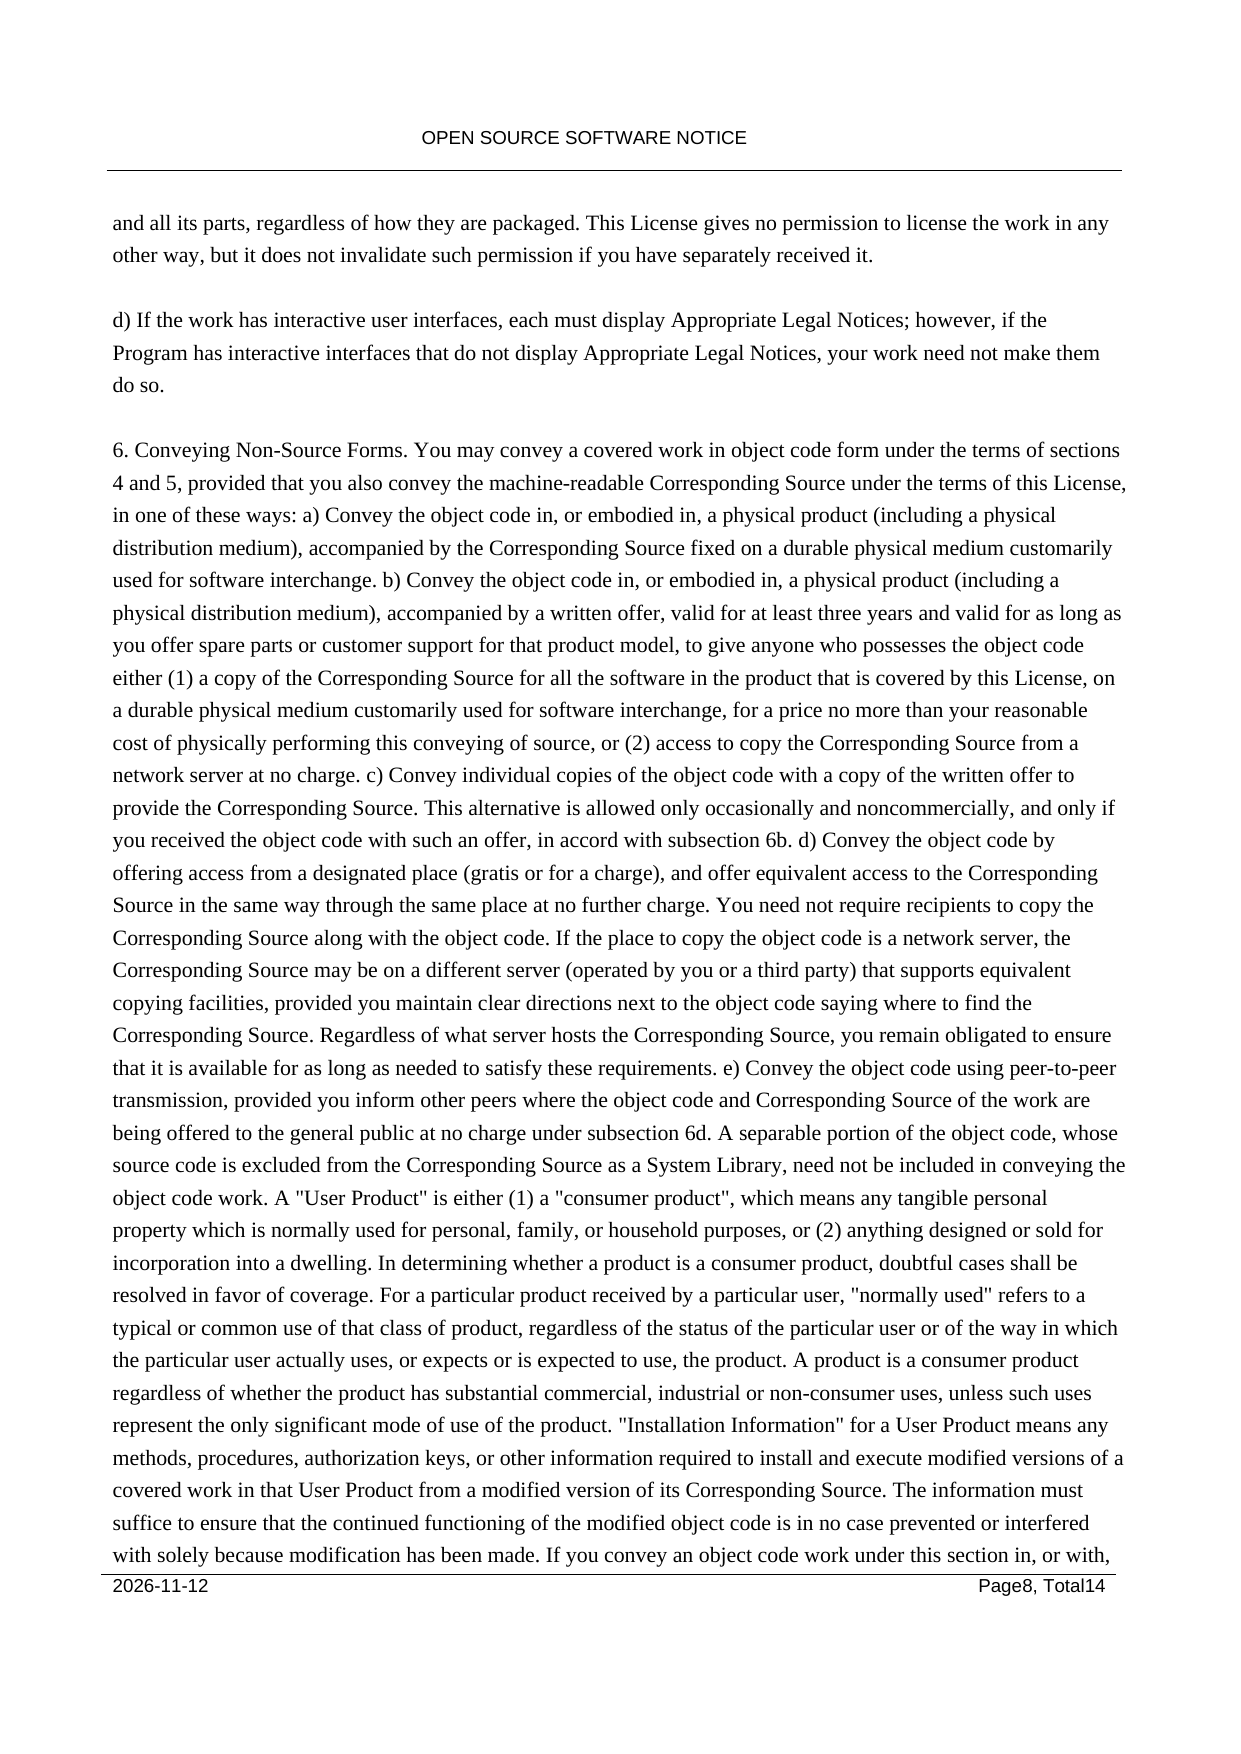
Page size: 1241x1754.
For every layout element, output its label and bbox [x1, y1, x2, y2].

text [112, 206, 1128, 1571]
